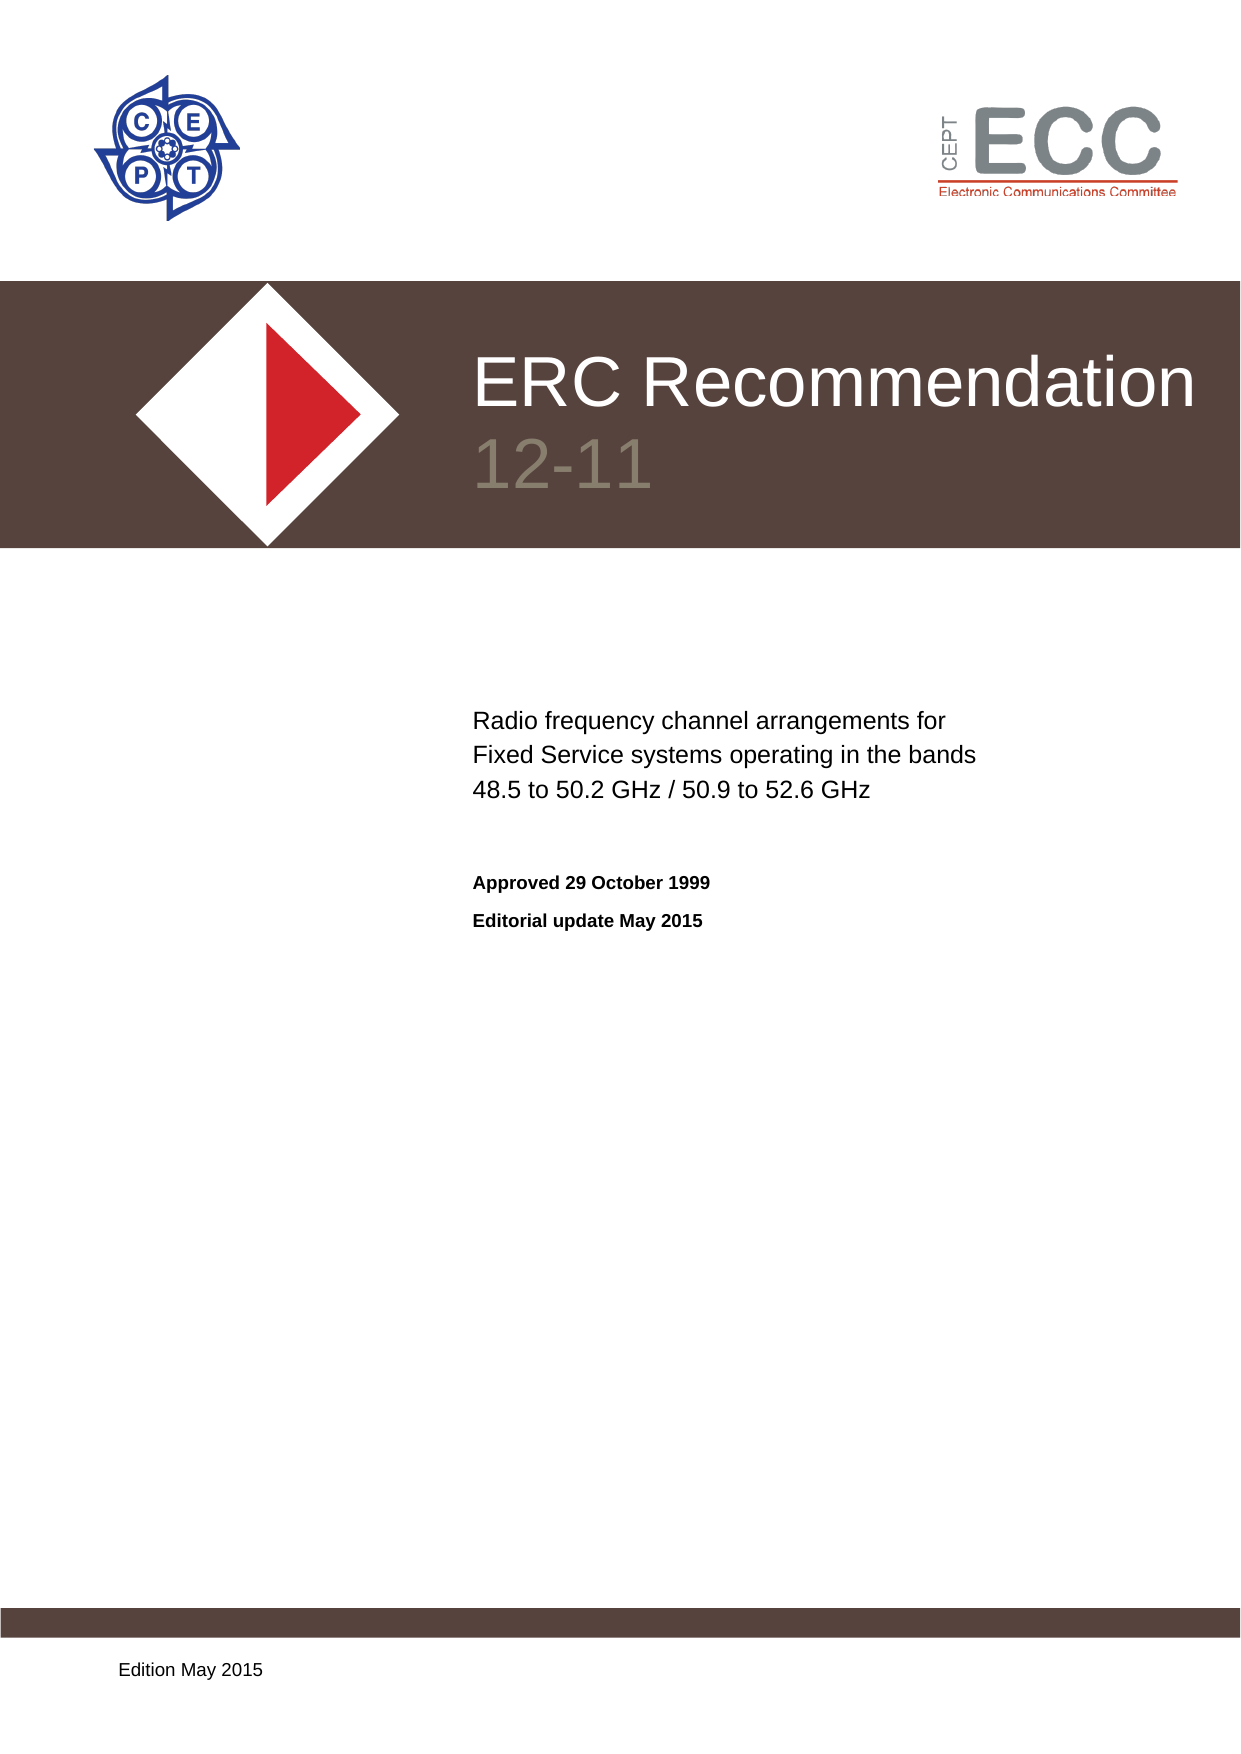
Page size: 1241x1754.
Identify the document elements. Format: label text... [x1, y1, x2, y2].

text Editorial update May 2015 [472, 910, 1122, 932]
title Radio frequency channel arrangements for Fixed Service systems operating in the bands 48.5 to 50.2 GHz / 50.9 to 52.6 GHz [472, 706, 1122, 804]
title Approved 29 October 1999 [472, 872, 1122, 893]
